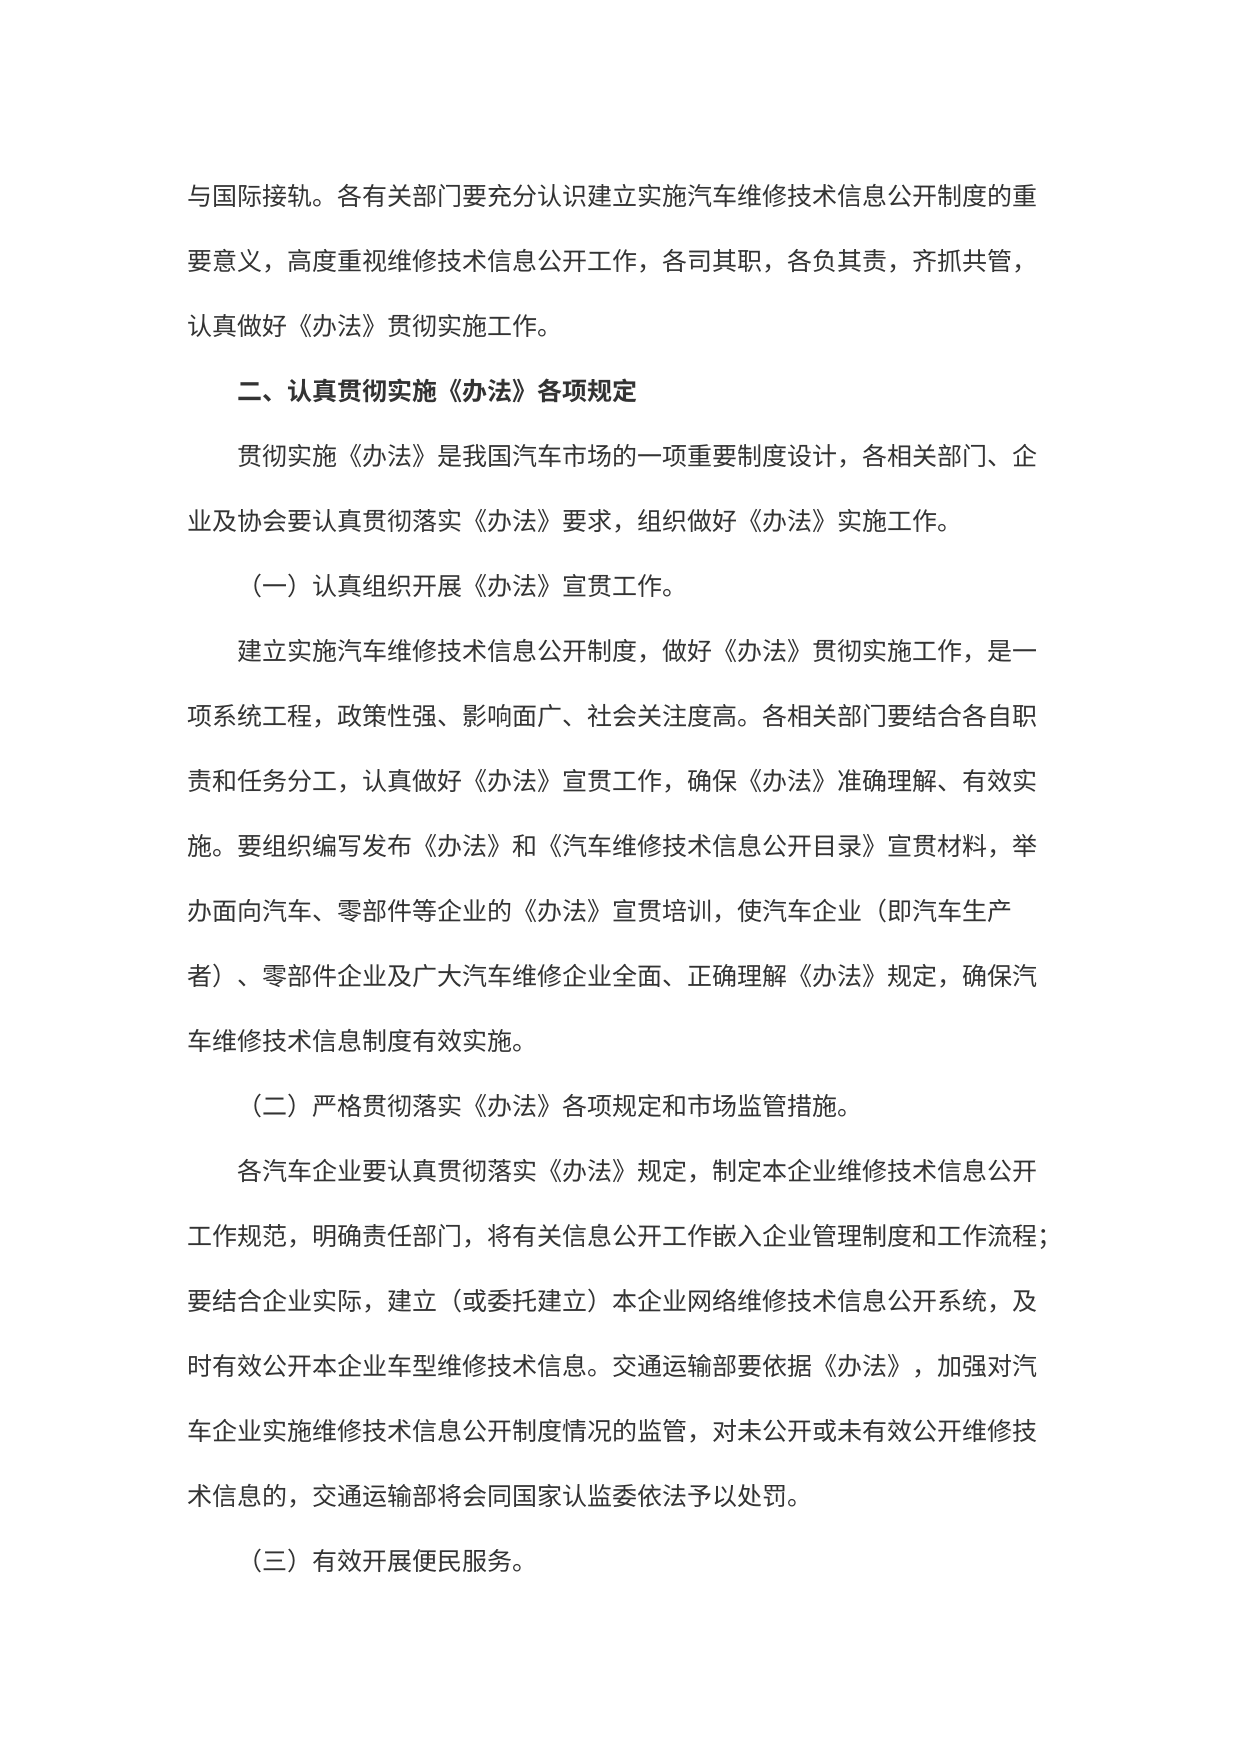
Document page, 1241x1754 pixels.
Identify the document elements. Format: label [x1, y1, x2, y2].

text [187, 162, 1053, 1592]
